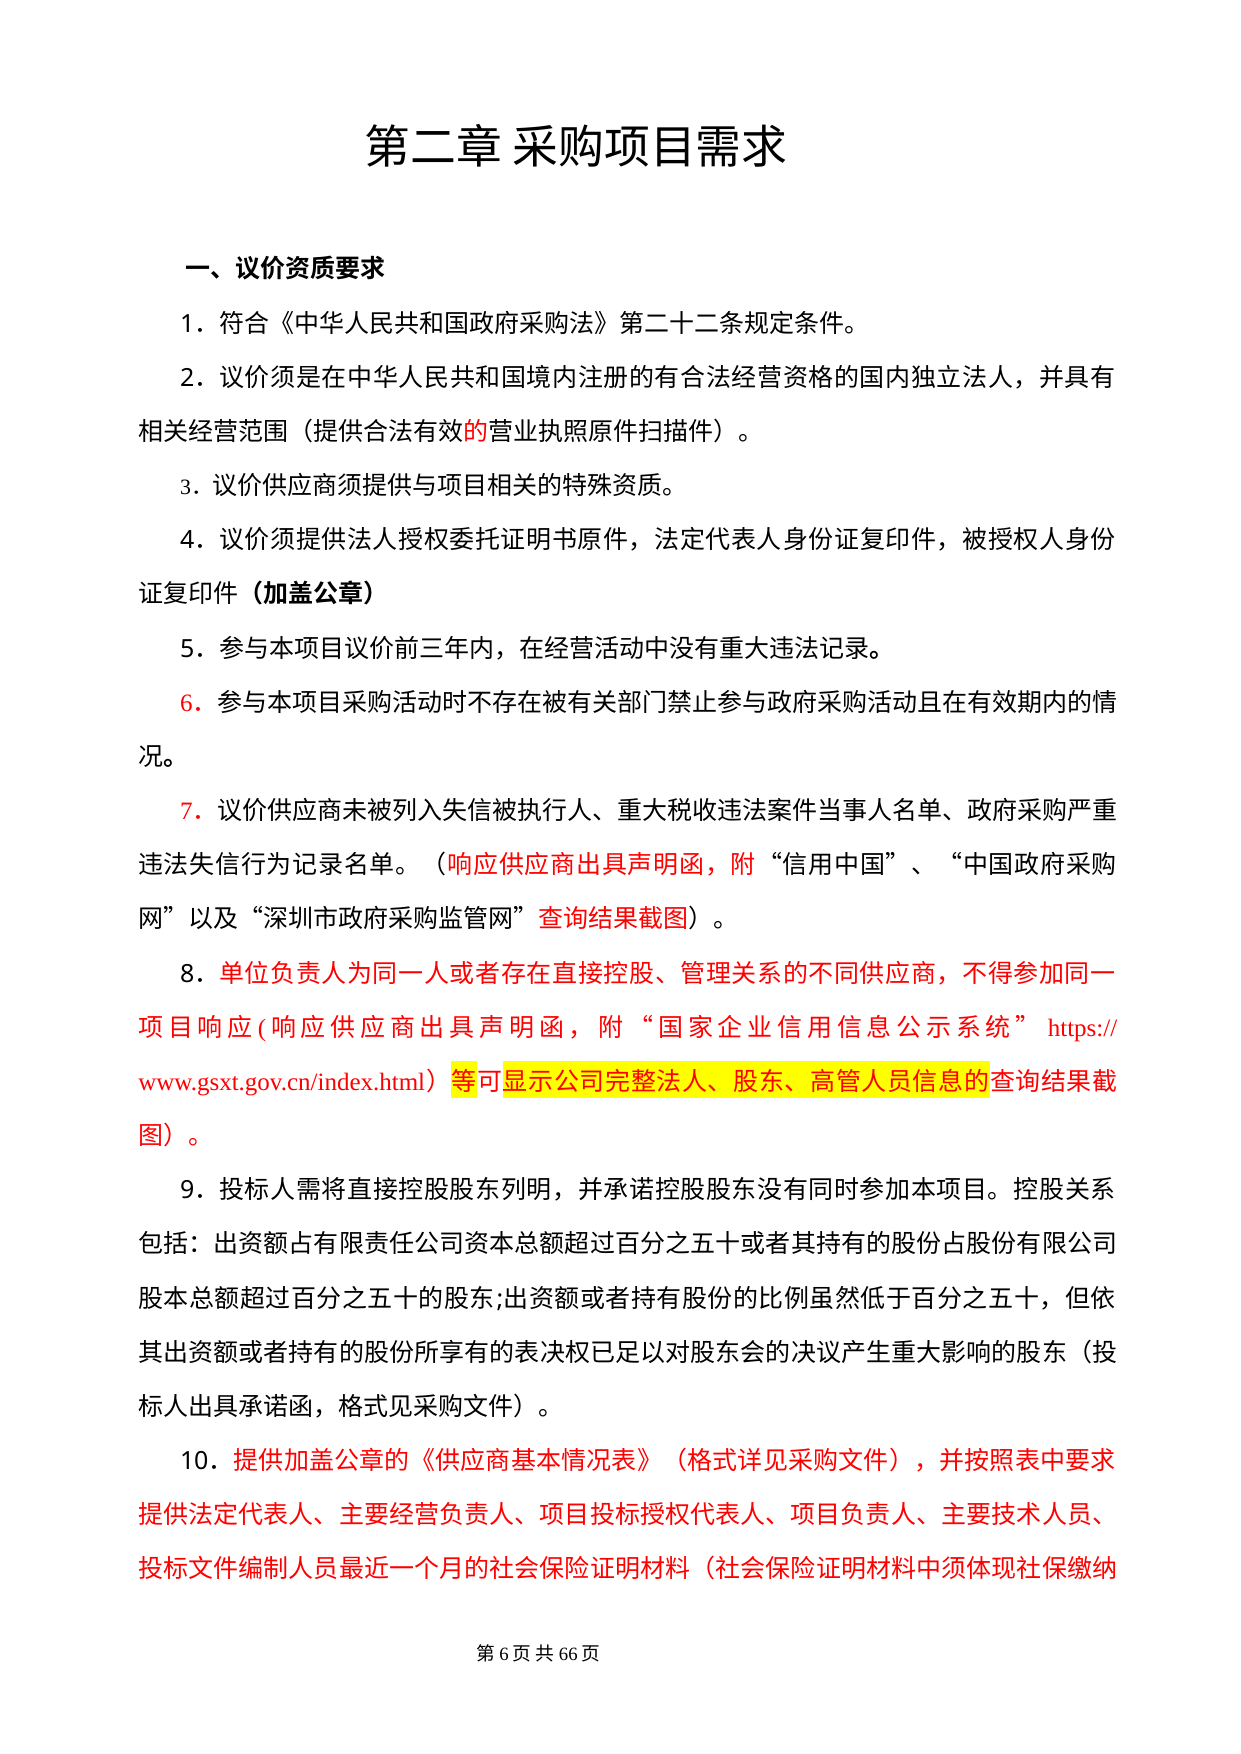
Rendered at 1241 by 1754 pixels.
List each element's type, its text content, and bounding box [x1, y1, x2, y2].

list 议价资质要求 [135, 231, 1117, 285]
list 参与本项目议价前三年内，在经营活动中没有重大违法记录。 [138, 610, 1117, 664]
list 议价供应商未被列入失信被执行人、重大税收违法案件当事人名单、政府采购严重违法失信行为记录名单。（响应供应商出具声明函，附“信用中国”、“中国政府采购网”以及“深圳市政府采购监管网”查询结果截图）。 [138, 773, 1117, 935]
text 第二章 采购项目需求 [364, 110, 1117, 177]
list 议价供应商须提供与项目相关的特殊资质。 [138, 448, 1117, 502]
list 参与本项目采购活动时不存在被有关部门禁止参与政府采购活动且在有效期内的情况。 [138, 664, 1117, 773]
list 符合《中华人民共和国政府采购法》第二十二条规定条件。 [138, 285, 1117, 339]
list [138, 1423, 1117, 1585]
list 议价须是在中华人民共和国境内注册的有合法经营资格的国内独立法人，并具有相关经营范围（提供合法有效的营业执照原件扫描件）。 [138, 339, 1117, 448]
list 单位负责人为同一人或者存在直接控股、管理关系的不同供应商，不得参加同一项目响应(响应供应商出具声明函，附“国家企业信用信息公示系统”https://www.gsxt.gov.cn/index.html）等可显示公司完整法人、股东、高管人员信息的查询结果截图）。 [138, 935, 1117, 1152]
list 投标人需将直接控股股东列明，并承诺控股股东没有同时参加本项目。控股关系包括：出资额占有限责任公司资本总额超过百分之五十或者其持有的股份占股份有限公司股本总额超过百分之五十的股东;出资额或者持有股份的比例虽然低于百分之五十，但依其出资额或者持有的股份所享有的表决权已足以对股东会的决议产生重大影响的股东（投标人出具承诺函，格式见采购文件）。 [138, 1152, 1117, 1423]
list 议价须提供法人授权委托证明书原件，法定代表人身份证复印件，被授权人身份证复印件（加盖公章） [138, 502, 1117, 610]
